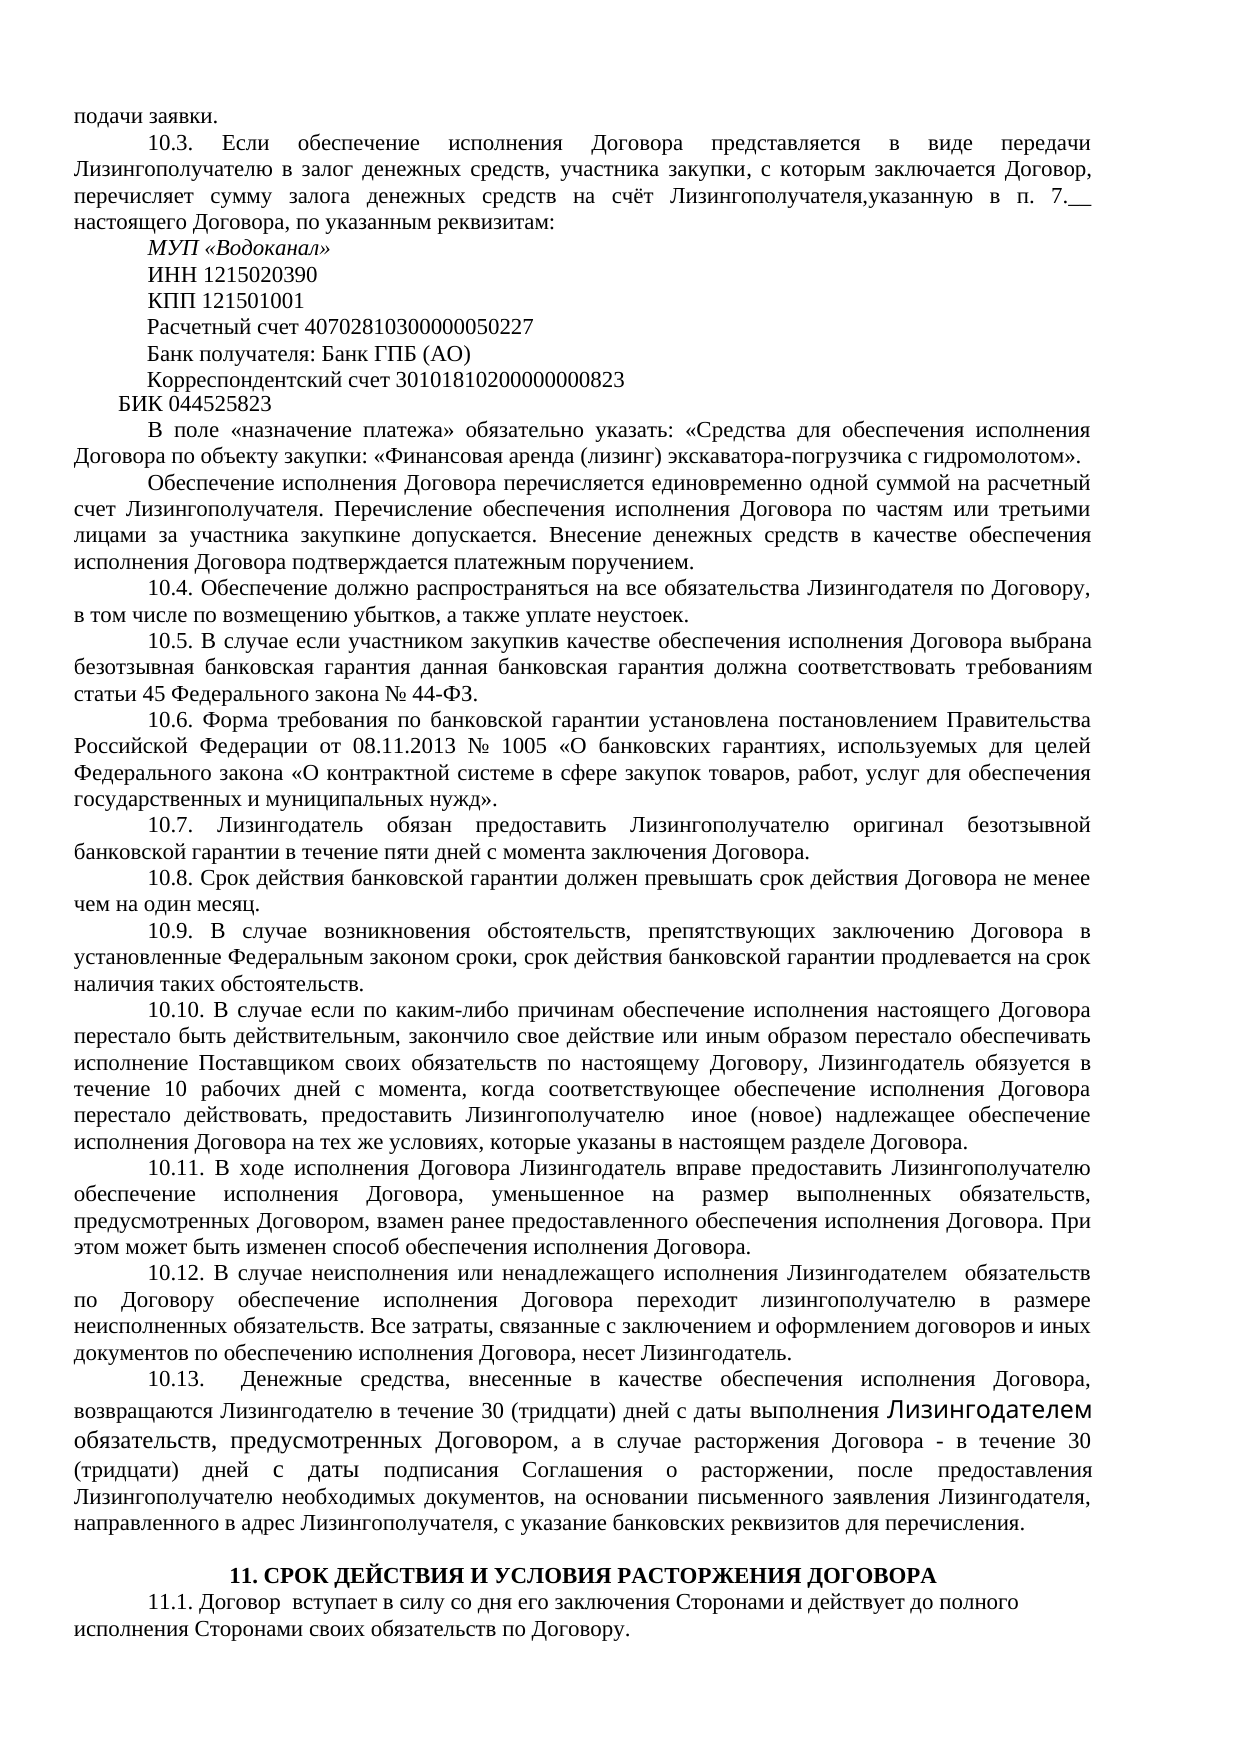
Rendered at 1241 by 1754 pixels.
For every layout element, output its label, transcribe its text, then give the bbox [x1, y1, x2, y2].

text 11.1. Договор вступает в силу со дня его заключения Сторонами и действует до полного исполнения Сторонами своих обязательств по Договору. [74, 1588, 1092, 1641]
text 10.11. В ходе исполнения Договора Лизингодатель вправе предоставить Лизингополучателю обеспечение исполнения Договора, уменьшенное на размер выполненных обязательств, предусмотренных Договором, взамен ранее предоставленного обеспечения исполнения Договора. При этом может быть изменен способ обеспечения исполнения Договора. [74, 1154, 1092, 1259]
text ИНН 1215020390 [74, 261, 1092, 287]
text Корреспондентский счет 30101810200000000823 [74, 366, 1092, 392]
text Обеспечение исполнения Договора перечисляется единовременно одной суммой на расчетный счет Лизингополучателя. Перечисление обеспечения исполнения Договора по частям или третьими лицами за участника закупкине допускается. Внесение денежных средств в качестве обеспечения исполнения Договора подтверждается платежным поручением. [74, 469, 1092, 574]
text 10.13. Денежные средства, внесенные в качестве обеспечения исполнения Договора, возвращаются Лизингодателю в течение 30 (тридцати) дней с даты выполнения Лизингодателем обязательств, предусмотренных Договором, а в случае расторжения Договора - в течение 30 (тридцати) дней с даты подписания Соглашения о расторжении, после предоставления Лизингополучателю необходимых документов, на основании письменного заявления Лизингодателя, направленного в адрес Лизингополучателя, с указание банковских реквизитов для перечисления. [74, 1365, 1092, 1536]
text 10.3. Если обеспечение исполнения Договора представляется в виде передачи Лизингополучателю в залог денежных средств, участника закупки, с которым заключается Договор, перечисляет сумму залога денежных средств на счёт Лизингополучателя,указанную в п. 7.__ настоящего Договора, по указанным реквизитам: [74, 129, 1092, 234]
text 10.9. В случае возникновения обстоятельств, препятствующих заключению Договора в установленные Федеральным законом сроки, срок действия банковской гарантии продлевается на срок наличия таких обстоятельств. [74, 917, 1092, 996]
text БИК 044525823 [74, 392, 1092, 416]
text Банк получателя: Банк ГПБ (АО) [74, 340, 1092, 366]
text 10.8. Срок действия банковской гарантии должен превышать срок действия Договора не менее чем на один месяц. [74, 864, 1092, 917]
text 10.10. В случае если по каким-либо причинам обеспечение исполнения настоящего Договора перестало быть действительным, закончило свое действие или иным образом перестало обеспечивать исполнение Поставщиком своих обязательств по настоящему Договору, Лизингодатель обязуется в течение 10 рабочих дней с момента, когда соответствующее обеспечение исполнения Договора перестало действовать, предоставить Лизингополучателю иное (новое) надлежащее обеспечение исполнения Договора на тех же условиях, которые указаны в настоящем разделе Договора. [74, 996, 1092, 1154]
text КПП 121501001 [74, 287, 1092, 313]
text 10.6. Форма требования по банковской гарантии установлена постановлением Правительства Российской Федерации от 08.11.2013 № 1005 «О банковских гарантиях, используемых для целей Федерального закона «О контрактной системе в сфере закупок товаров, работ, услуг для обеспечения государственных и муниципальных нужд». [74, 706, 1092, 811]
text МУП «Водоканал» [74, 234, 1092, 261]
text 10.5. В случае если участником закупкив качестве обеспечения исполнения Договора выбрана безотзывная банковская гарантия данная банковская гарантия должна соответствовать требованиям статьи 45 Федерального закона № 44-ФЗ. [74, 627, 1092, 706]
text В поле «назначение платежа» обязательно указать: «Средства для обеспечения исполнения Договора по объекту закупки: «Финансовая аренда (лизинг) экскаватора-погрузчика с гидромолотом». [74, 416, 1092, 469]
text 11. СРОК ДЕЙСТВИЯ И УСЛОВИЯ РАСТОРЖЕНИЯ ДОГОВОРА [74, 1562, 1092, 1588]
text 10.7. Лизингодатель обязан предоставить Лизингополучателю оригинал безотзывной банковской гарантии в течение пяти дней с момента заключения Договора. [74, 811, 1092, 864]
text Расчетный счет 40702810300000050227 [74, 313, 1092, 340]
text 10.12. В случае неисполнения или ненадлежащего исполнения Лизингодателем обязательств по Договору обеспечение исполнения Договора переходит лизингополучателю в размере неисполненных обязательств. Все затраты, связанные с заключением и оформлением договоров и иных документов по обеспечению исполнения Договора, несет Лизингодатель. [74, 1259, 1092, 1365]
text 10.4. Обеспечение должно распространяться на все обязательства Лизингодателя по Договору, в том числе по возмещению убытков, а также уплате неустоек. [74, 574, 1092, 627]
